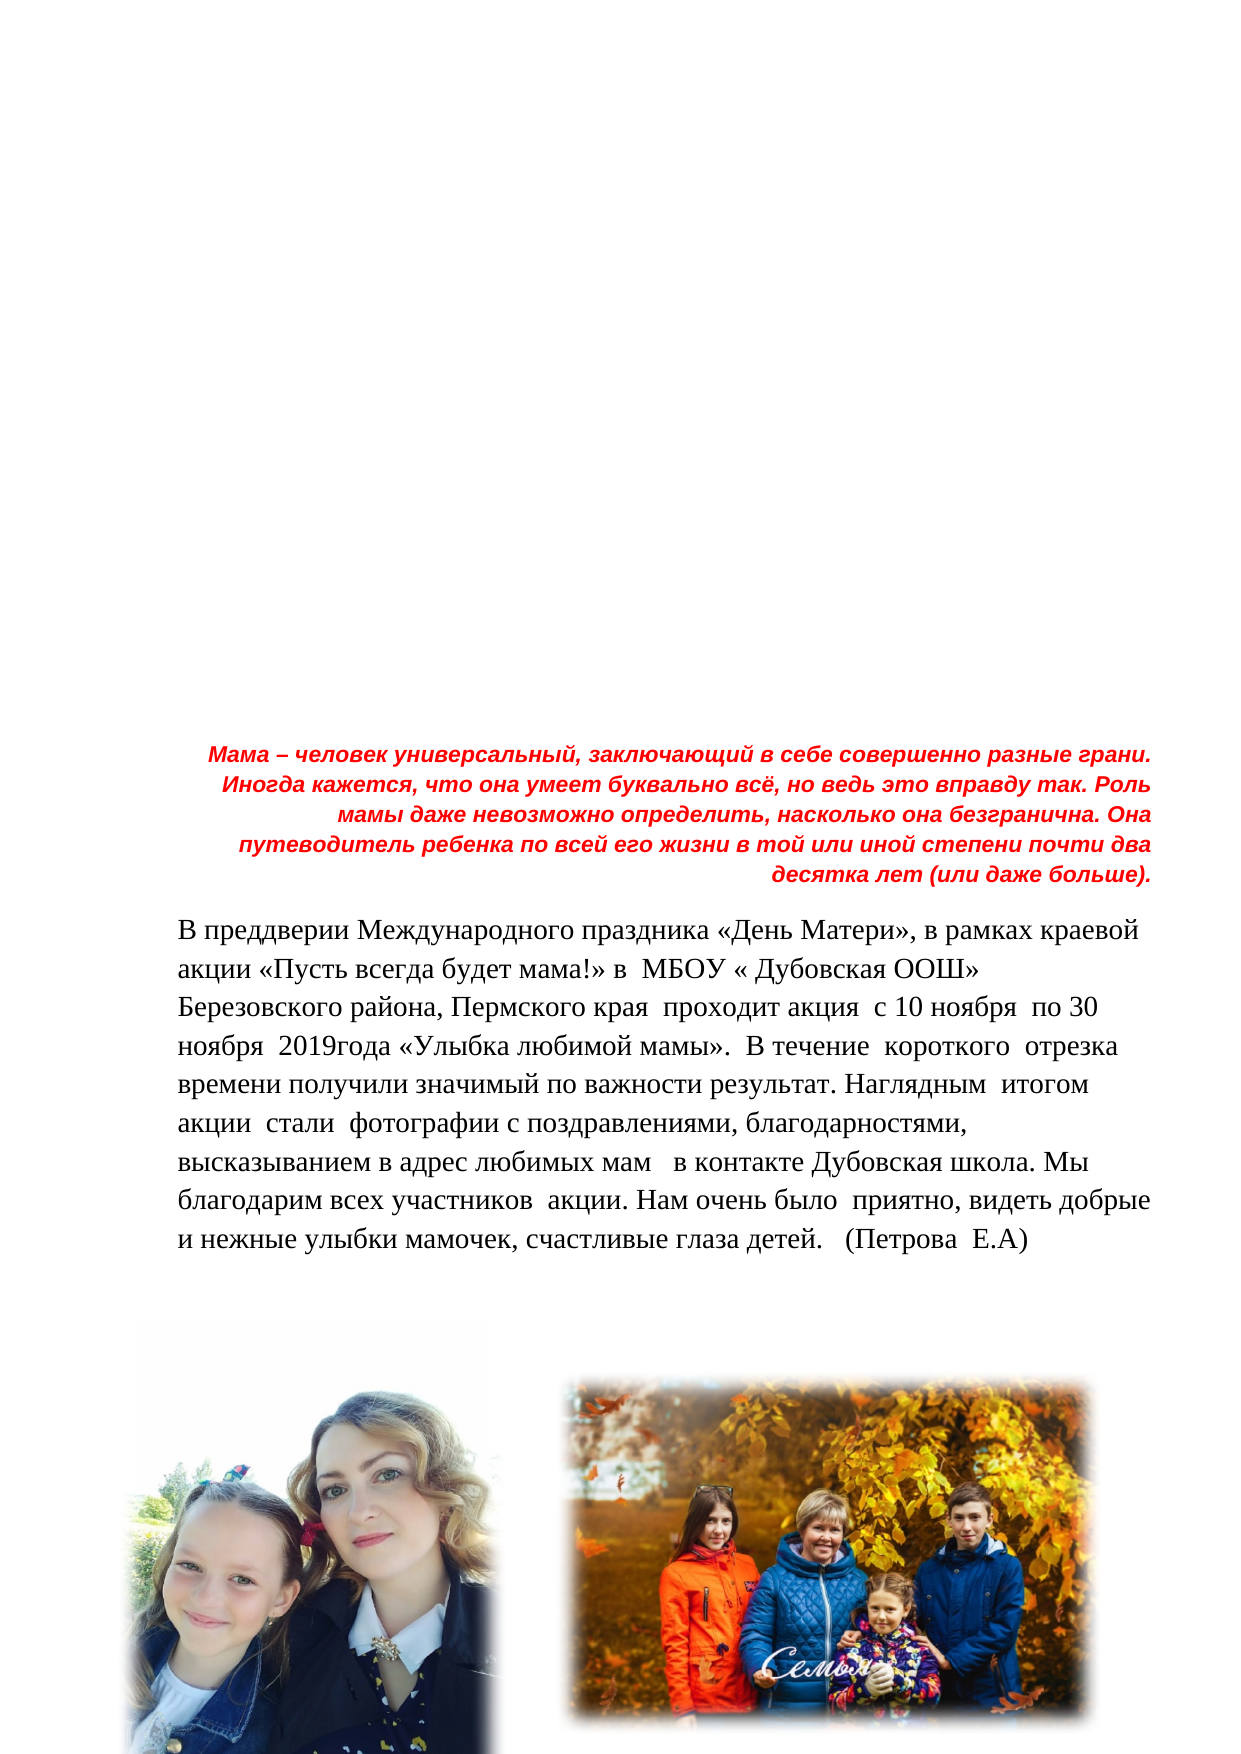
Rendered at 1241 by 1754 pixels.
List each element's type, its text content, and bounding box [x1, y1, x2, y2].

picture [147, 1328, 478, 1754]
text Мама – человек универсальный, заключающий в себе совершенно разные грани. Иногда кажется, что она умеет буквально всё, но ведь это вправду так. Роль мамы даже невозможно определить, насколько она безгранична. Она путеводитель ребенка по всей его жизни в той или иной степени почти два десятка лет (или даже больше). [177, 741, 1152, 888]
picture [585, 1400, 1073, 1706]
text В преддверии Международного праздника «День Матери», в рамках краевой акции «Пусть всегда будет мама!» в МБОУ « Дубовская ООШ» Березовского района, Пермского края проходит акция с 10 ноября по 30 ноября 2019года «Улыбка любимой мамы». В течение короткого отрезка времени получили значимый по важности результат. Наглядным итогом акции стали фотографии с поздравлениями, благодарностями, высказыванием в адрес любимых мам в контакте Дубовская школа. Мы благодарим всех участников акции. Нам очень было приятно, видеть добрые и нежные улыбки мамочек, счастливые глаза детей. (Петрова Е.А) [177, 912, 1152, 1254]
